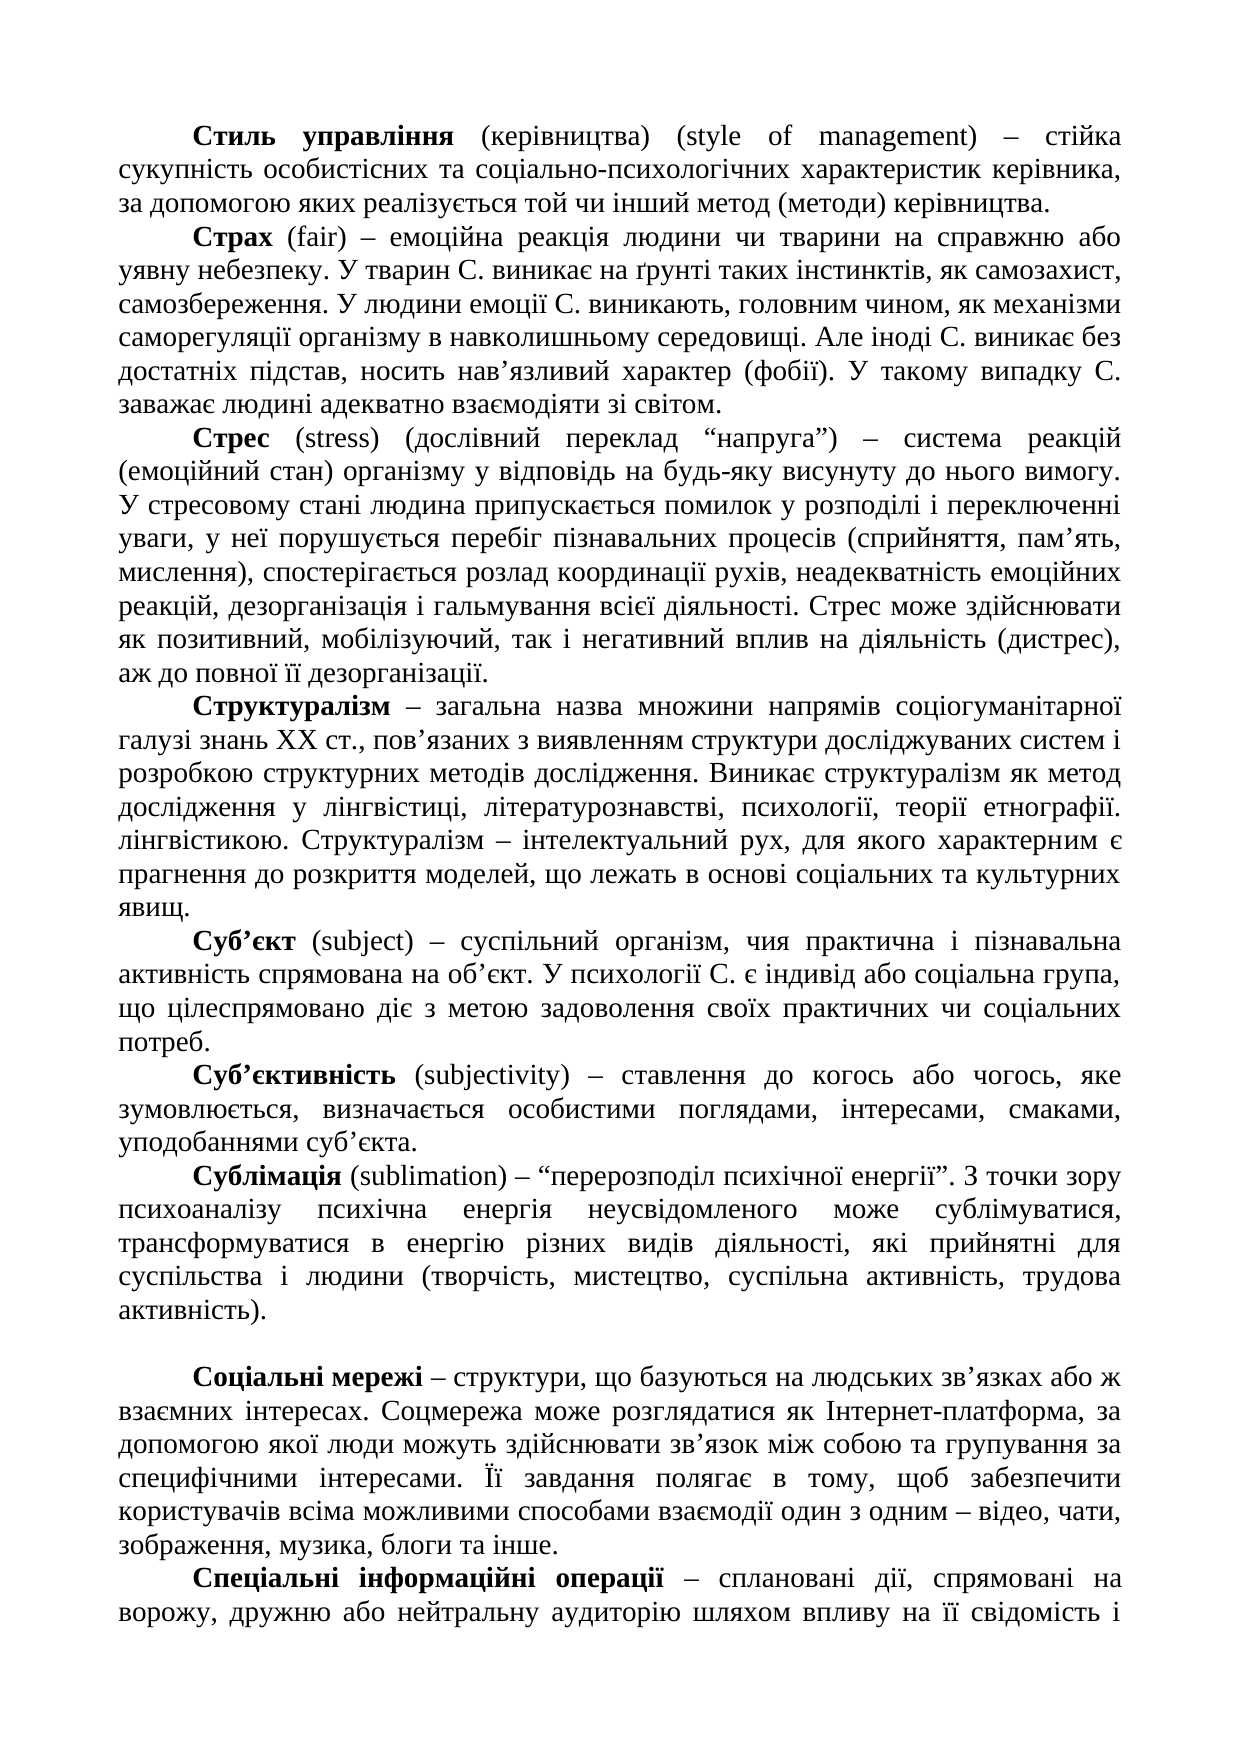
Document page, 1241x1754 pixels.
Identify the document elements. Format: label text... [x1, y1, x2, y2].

text Страх (fair) – емоційна реакція людини чи тварини на справжню або уявну небезпеку. У тварин С. виникає на ґрунті таких інстинктів, як самозахист, самозбереження. У людини емоції С. виникають, головним чином, як механізми саморегуляції організму в навколишньому середовищі. Але іноді С. виникає без достатніх підстав, носить нав’язливий характер (фобії). У такому випадку С. заважає людині адекватно взаємодіяти зі світом. [118, 219, 1122, 420]
text Сублімація (sublimation) – “перерозподіл психічної енергії”. З точки зору психоаналізу психічна енергія неусвідомленого може сублімуватися, трансформуватися в енергію різних видів діяльності, які прийнятні для суспільства і людини (творчість, мистецтво, суспільна активність, трудова активність). [118, 1158, 1122, 1326]
text Соціальні мережі – структури, що базуються на людських зв’язках або ж взаємних інтересах. Соцмережа може розглядатися як Інтернет-платформа, за допомогою якої люди можуть здійснювати зв’язок між собою та групування за специфічними інтересами. Її завдання полягає в тому, щоб забезпечити користувачів всіма можливими способами взаємодії один з одним – відео, чати, зображення, музика, блоги та інше. [118, 1359, 1122, 1560]
text Структуралізм – загальна назва множини напрямів соціогуманітарної галузі знань XX ст., пов’язаних з виявленням структури досліджуваних систем і розробкою структурних методів дослідження. Виникає структуралізм як метод дослідження у лінгвістиці, літературознавстві, психології, теорії етнографії. лінгвістикою. Структуралізм – інтелектуальний рух, для якого характерним є прагнення до розкриття моделей, що лежать в основі соціальних та культурних явищ. [118, 688, 1122, 923]
text Стрес (stress) (дослівний переклад “напруга”) – система реакцій (емоційний стан) організму у відповідь на будь-яку висунуту до нього вимогу. У стресовому стані людина припускається помилок у розподілі і переключенні уваги, у неї порушується перебіг пізнавальних процесів (сприйняття, пам’ять, мислення), спостерігається розлад координації рухів, неадекватність емоційних реакцій, дезорганізація і гальмування всієї діяльності. Стрес може здійснювати як позитивний, мобілізуючий, так і негативний вплив на діяльність (дистрес), аж до повної її дезорганізації. [118, 420, 1122, 688]
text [118, 1560, 1122, 1627]
text Суб’єкт (subject) – суспільний організм, чия практична і пізнавальна активність спрямована на об’єкт. У психології С. є індивід або соціальна група, що цілеспрямовано діє з метою задоволення своїх практичних чи соціальних потреб. [118, 923, 1122, 1057]
text Стиль управління (керівництва) (style of management) – стійка сукупність особистісних та соціально-психологічних характеристик керівника, за допомогою яких реалізується той чи інший метод (методи) керівництва. [118, 118, 1122, 219]
text Суб’єктивність (subjectivity) – ставлення до когось або чогось, яке зумовлюється, визначається особистими поглядами, інтересами, смаками, уподобаннями суб’єкта. [118, 1057, 1122, 1158]
